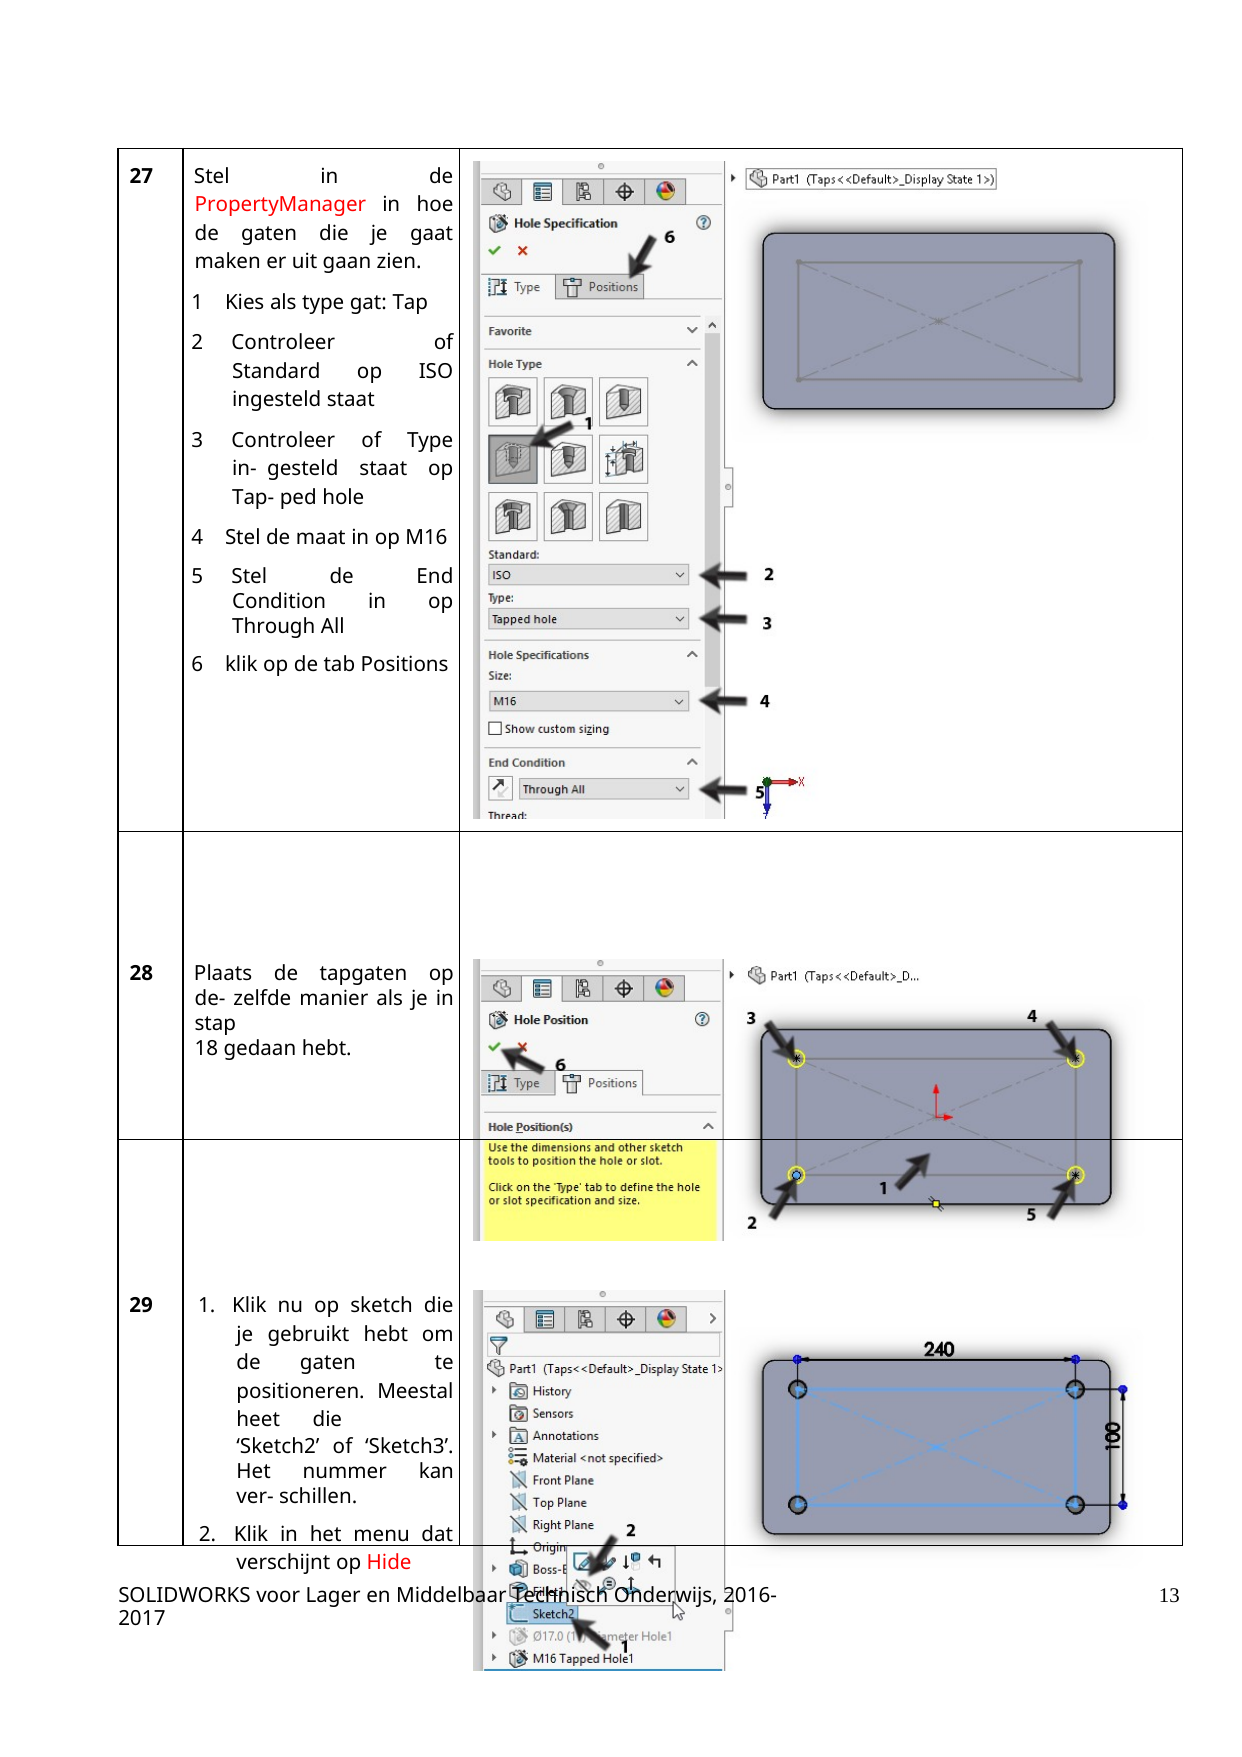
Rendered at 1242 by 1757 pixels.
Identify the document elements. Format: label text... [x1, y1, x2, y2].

picture [473, 1546, 1174, 1671]
picture [473, 959, 1174, 1035]
picture [473, 1140, 1174, 1241]
text 5 Stel de End Condition in op Through All [191, 564, 453, 639]
text 18 gedaan hebt. [194, 1035, 1194, 1058]
text 2. Klik in het menu dat verschijnt op Hide [199, 1519, 453, 1576]
picture [473, 161, 1174, 287]
text 28 Plaats de tapgaten op de- zelfde manier als je in stap [129, 960, 454, 1035]
text 27 Stel in de PropertyManager in hoe de gaten die je gaat maken er uit gaan zien. [129, 161, 453, 275]
text 2 Controleer of Standard op ISO ingesteld staat [191, 327, 453, 413]
picture [473, 316, 1174, 522]
picture [473, 678, 1174, 819]
text 3 Controleer of Type in- gesteld staat op Tap- ped hole [191, 425, 453, 510]
text ‘Sketch2’ of ‘Sketch3’. Het nummer kan ver- schillen. [236, 1433, 454, 1508]
text 29 1. Klik nu op sketch die je gebruikt hebt om de gaten te positioneren. Meestal heet die [129, 1291, 453, 1433]
picture [473, 550, 1174, 649]
text 4 Stel de maat in op M16 [191, 522, 1194, 550]
picture [473, 1058, 1174, 1139]
picture [473, 1290, 1174, 1545]
text 1 Kies als type gat: Tap [191, 287, 1194, 316]
text 6 klik op de tab Positions [191, 649, 1194, 678]
